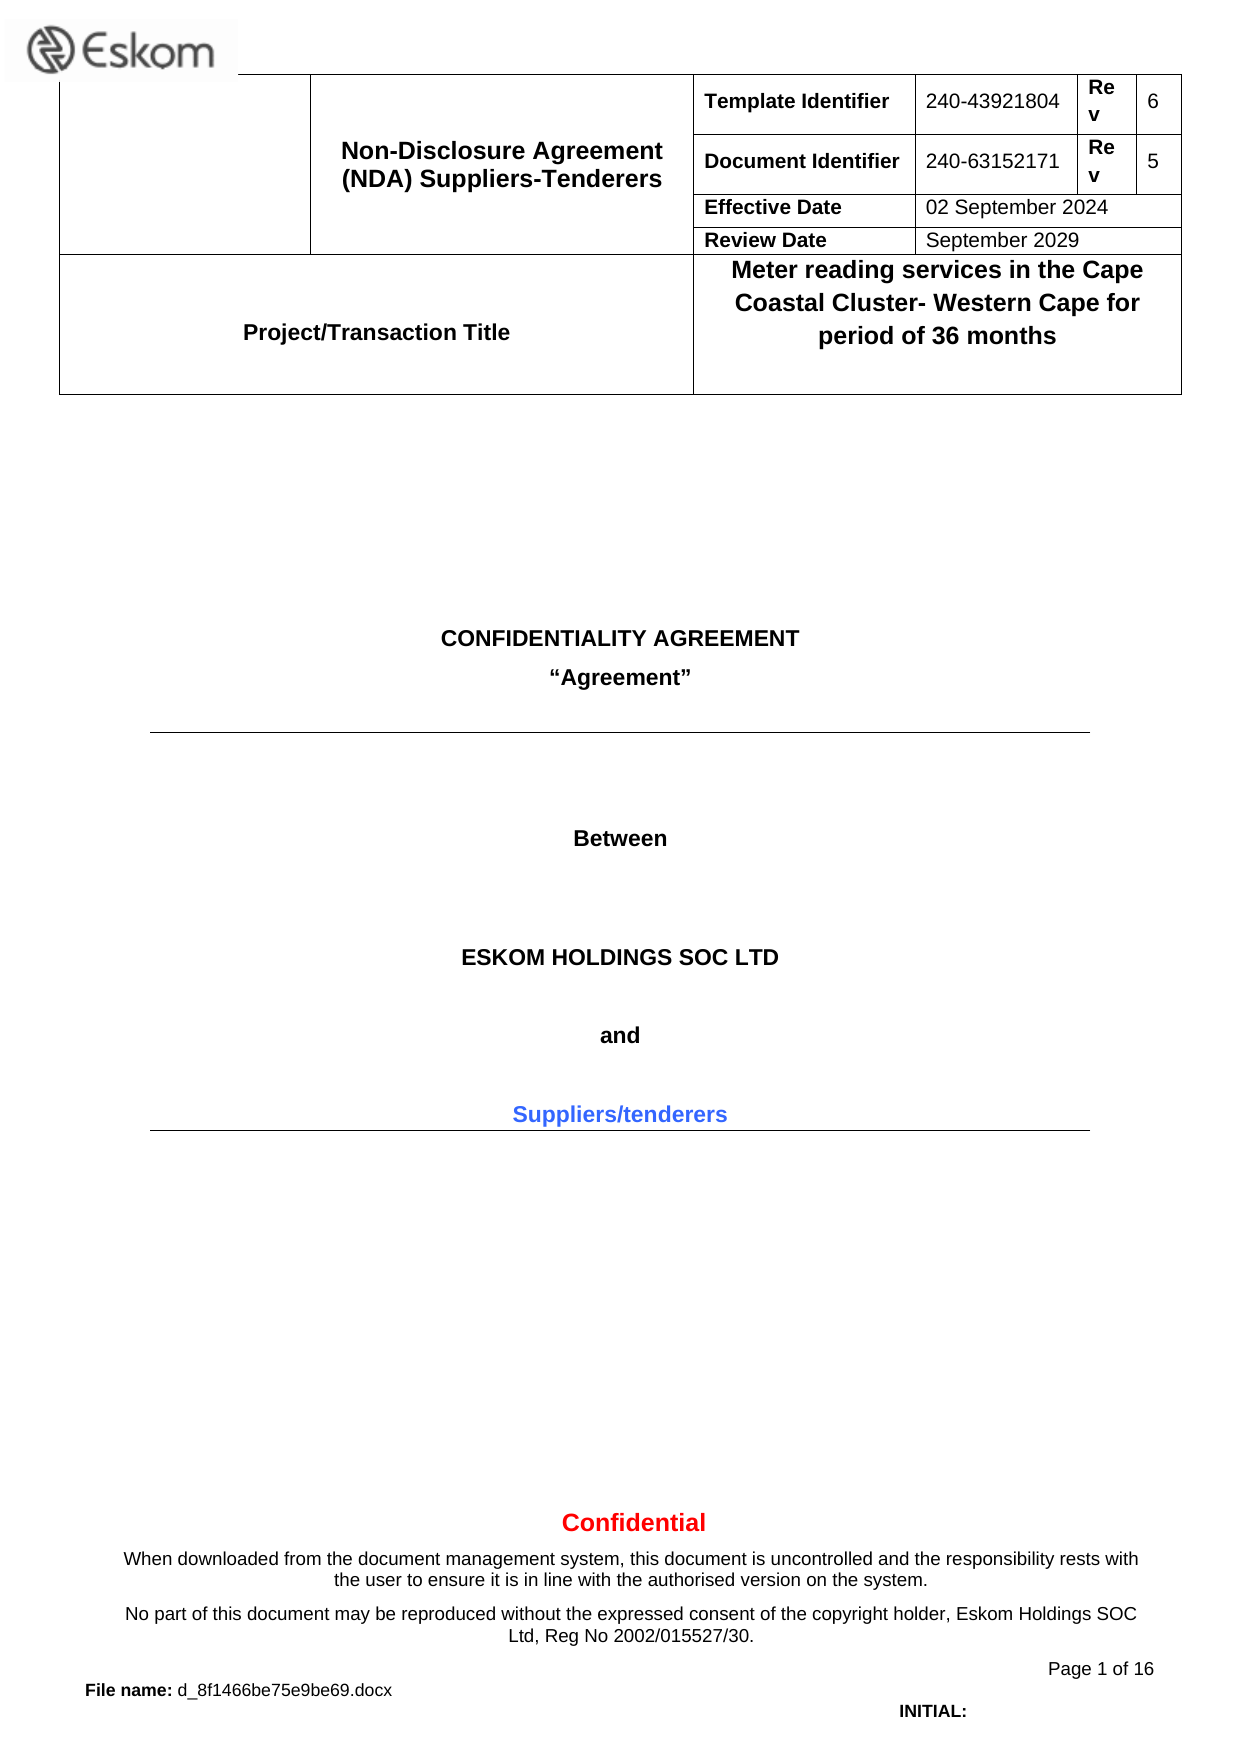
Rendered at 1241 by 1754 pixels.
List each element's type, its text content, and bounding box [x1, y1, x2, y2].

text and [150, 1022, 1090, 1049]
text ESKOM HOLDINGS SOC LTD [150, 943, 1090, 970]
text CONFIDENTIALITY AGREEMENT [150, 624, 1090, 651]
text Between [150, 825, 1090, 851]
text Suppliers/tenderers [150, 1101, 1090, 1130]
text “Agreement” [150, 664, 1090, 690]
